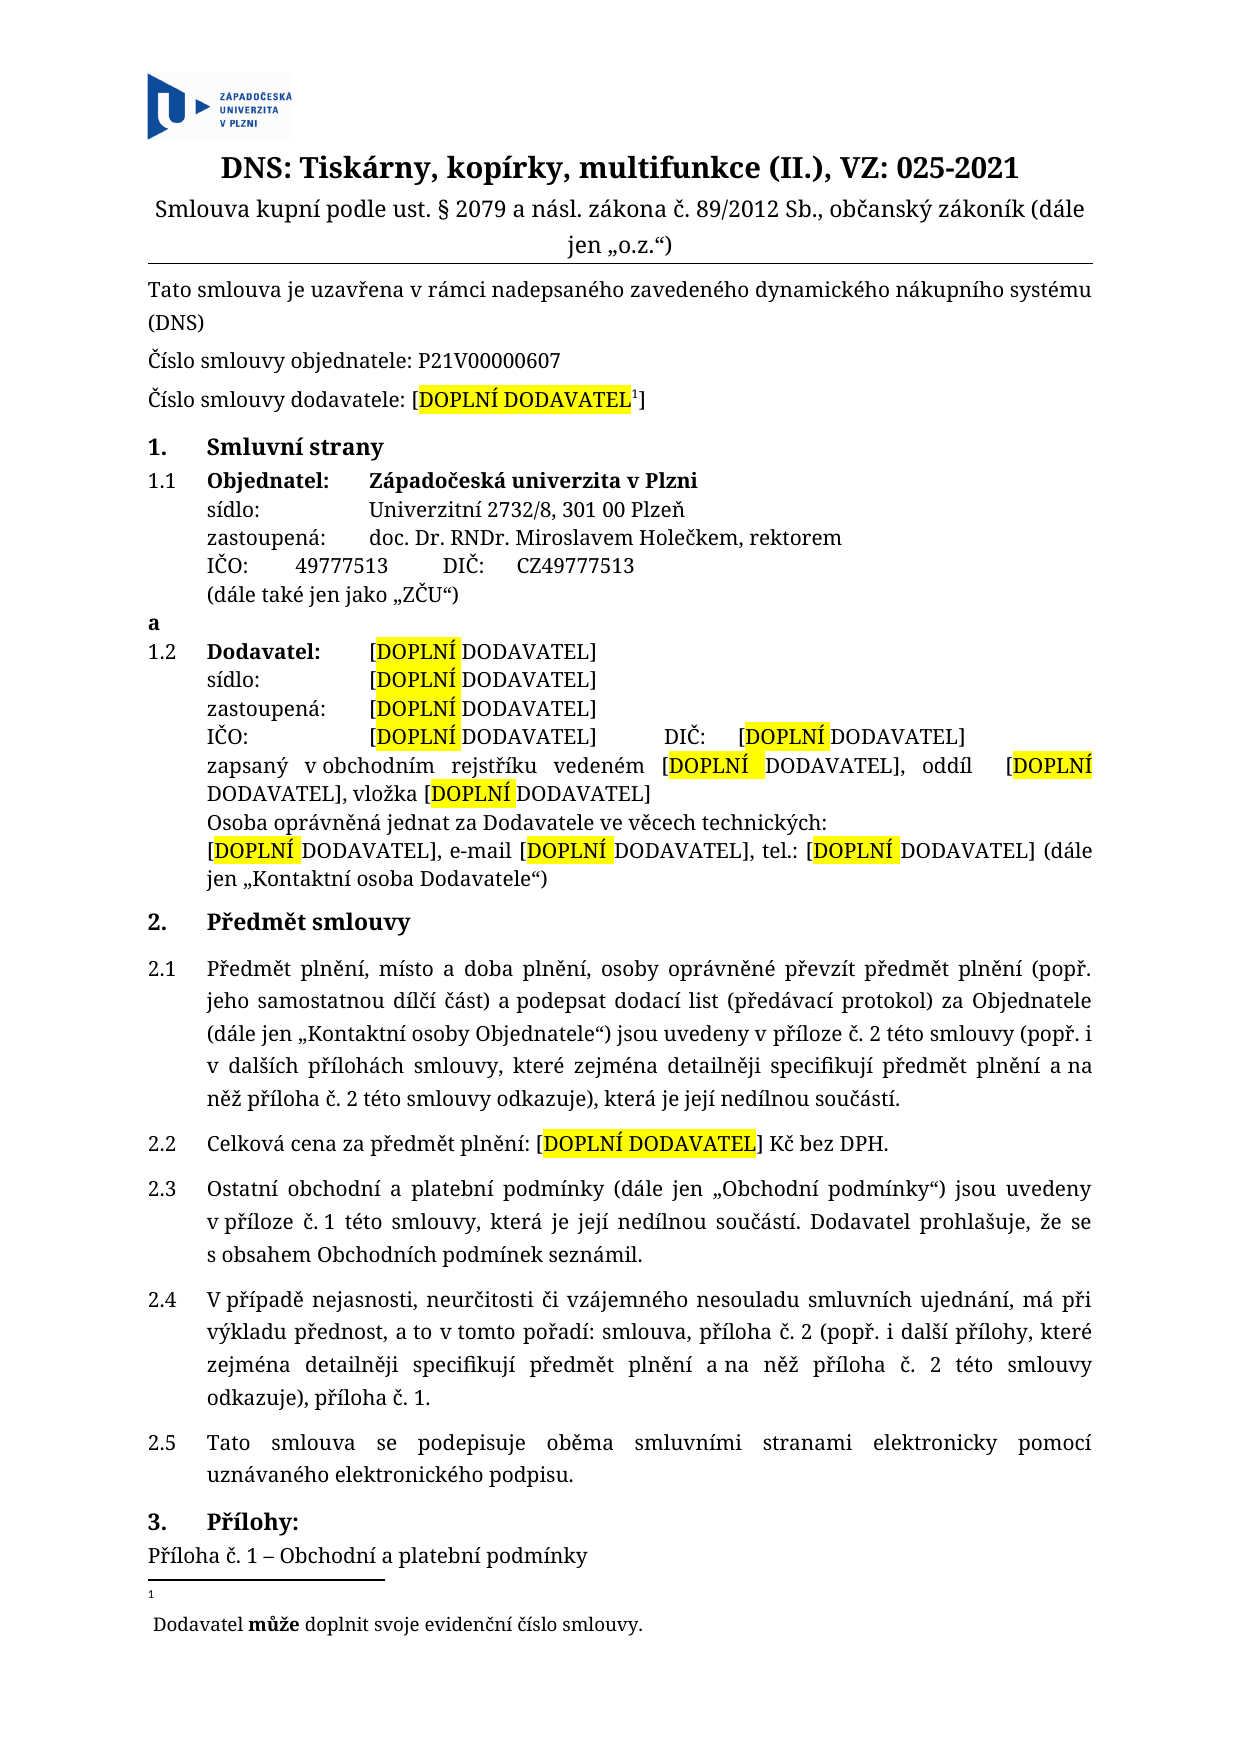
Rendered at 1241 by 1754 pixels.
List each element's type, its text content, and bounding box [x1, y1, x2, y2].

list Ostatní obchodní a platební podmínky (dále jen „Obchodní podmínky“) jsou uvedeny v příloze č. 1 této smlouvy, která je její nedílnou součástí. Dodavatel prohlašuje, že se s obsahem Obchodních podmínek seznámil. [148, 1174, 1093, 1268]
list Předmět smlouvy [148, 905, 1093, 937]
text Smlouva kupní podle ust. § 2079 a násl. zákona č. 89/2012 Sb., občanský zákoník (dále jen „o.z.“) [148, 193, 1093, 263]
list Smluvní strany [148, 430, 1093, 462]
list Přílohy: [148, 1505, 1093, 1537]
text DNS: Tiskárny, kopírky, multifunkce (II.), VZ: 025-2021 [148, 148, 1093, 187]
list Dodavatel: [DOPLNÍ DODAVATEL] [461, 637, 1093, 665]
text (dále také jen jako „ZČU“) [207, 580, 1093, 608]
list Objednatel: Západočeská univerzita v Plzni [148, 466, 1093, 495]
text zastoupená: [DOPLNÍ DODAVATEL] [207, 694, 376, 722]
text Příloha č. 1 – Obchodní a platební podmínky [148, 1541, 1093, 1570]
text zapsaný v obchodním rejstříku vedeném [DOPLNÍ DODAVATEL], oddíl [DOPLNÍ DODAVATEL], vložka [DOPLNÍ DODAVATEL] [207, 751, 1093, 808]
text IČO: [DOPLNÍ DODAVATEL] DIČ: [DOPLNÍ DODAVATEL] [461, 722, 745, 751]
text Číslo smlouvy dodavatele: [DOPLNÍ DODAVATEL] [631, 385, 1093, 414]
text sídlo: [DOPLNÍ DODAVATEL] [207, 665, 376, 694]
text a [148, 608, 1093, 637]
text IČO: [DOPLNÍ DODAVATEL] DIČ: [DOPLNÍ DODAVATEL] [830, 722, 1093, 751]
list Celková cena za předmět plnění: [DOPLNÍ DODAVATEL] Kč bez DPH. [148, 1129, 543, 1158]
text Číslo smlouvy dodavatele: [DOPLNÍ DODAVATEL] [148, 385, 419, 414]
text IČO: 49777513 DIČ: CZ49777513 [207, 552, 1093, 580]
text Osoba oprávněná jednat za Dodavatele ve věcech technických: [207, 808, 1093, 836]
text sídlo: Univerzitní 2732/8, 301 00 Plzeň [207, 495, 1093, 523]
list Dodavatel: [DOPLNÍ DODAVATEL] [148, 637, 376, 665]
text zastoupená: doc. Dr. RNDr. Miroslavem Holečkem, rektorem [207, 523, 1093, 552]
text [DOPLNÍ DODAVATEL], e-mail [DOPLNÍ DODAVATEL], tel.: [DOPLNÍ DODAVATEL] (dále jen „Kontaktní osoba Dodavatele“) [207, 836, 1093, 893]
text sídlo: [DOPLNÍ DODAVATEL] [461, 665, 1093, 694]
text IČO: [DOPLNÍ DODAVATEL] DIČ: [DOPLNÍ DODAVATEL] [207, 722, 376, 751]
text Tato smlouva je uzavřena v rámci nadepsaného zavedeného dynamického nákupního systému (DNS) [148, 275, 1093, 336]
text zastoupená: [DOPLNÍ DODAVATEL] [461, 694, 1093, 722]
list Předmět plnění, místo a doba plnění, osoby oprávněné převzít předmět plnění (popř. jeho samostatnou dílčí část) a podepsat dodací list (předávací protokol) za Objednatele (dále jen „Kontaktní osoby Objednatele“) jsou uvedeny v příloze č. 2 této smlouvy (popř. i v dalších přílohách smlouvy, které zejména detailněji specifikují předmět plnění a na něž příloha č. 2 této smlouvy odkazuje), která je její nedílnou součástí. [148, 954, 1093, 1113]
list V případě nejasnosti, neurčitosti či vzájemného nesouladu smluvních ujednání, má při výkladu přednost, a to v tomto pořadí: smlouva, příloha č. 2 (popř. i další přílohy, které zejména detailněji specifikují předmět plnění a na něž příloha č. 2 této smlouvy odkazuje), příloha č. 1. [148, 1285, 1093, 1411]
list Celková cena za předmět plnění: [DOPLNÍ DODAVATEL] Kč bez DPH. [756, 1129, 1093, 1158]
list Tato smlouva se podepisuje oběma smluvními stranami elektronicky pomocí uznávaného elektronického podpisu. [148, 1428, 1093, 1489]
text Číslo smlouvy objednatele: P21V00000607 [148, 346, 1093, 375]
picture [147, 73, 292, 140]
